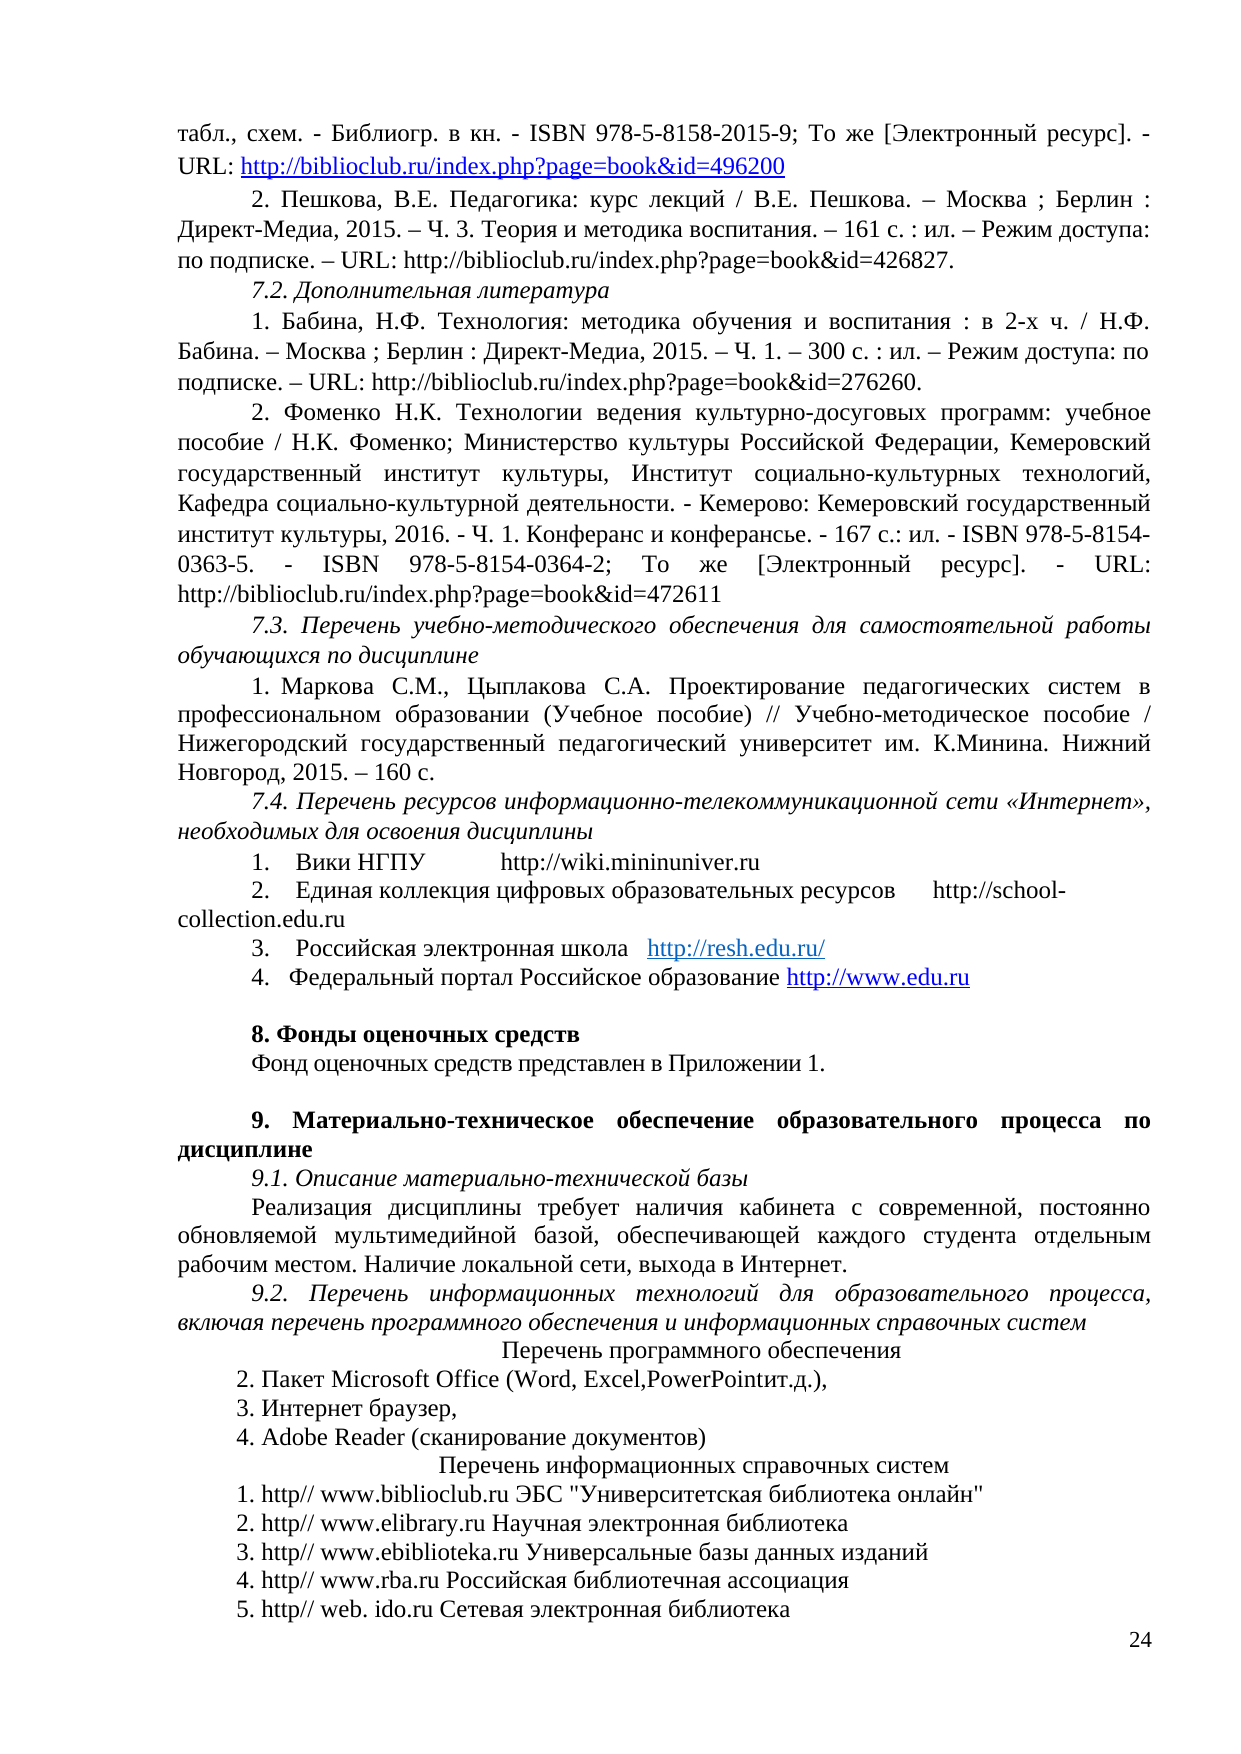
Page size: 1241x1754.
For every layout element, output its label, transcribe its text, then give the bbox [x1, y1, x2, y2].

list Вики НГПУ http://wiki.mininuniver.ru [177, 847, 1152, 875]
text Реализация дисциплины требует наличия кабинета с современной, постоянно обновляемой мультимедийной базой, обеспечивающей каждого студента отдельным рабочим местом. Наличие локальной сети, выхода в Интернет. [177, 1192, 1152, 1278]
text 7.2. Дополнительная литература [177, 275, 1152, 304]
list Единая коллекция цифровых образовательных ресурсов http://school-collection.edu.ru [177, 875, 1152, 933]
text 9.2. Перечень информационных технологий для образовательного процесса, включая перечень программного обеспечения и информационных справочных систем [177, 1278, 1152, 1335]
list 3. http// www.ebiblioteka.ru Универсальные базы данных изданий [177, 1537, 1152, 1565]
list 1. http// www.biblioclub.ru ЭБС "Университетская библиотека онлайн" [177, 1479, 1152, 1508]
list 2. Пакет Microsoft Office (Word, Excel,PowerPointит.д.), [177, 1364, 1152, 1393]
text 8. Фонды оценочных средств [177, 1019, 1152, 1048]
list 5. http// web. ido.ru Сетевая электронная библиотека [177, 1594, 1152, 1623]
text Фонд оценочных средств представлен в Приложении 1. [177, 1048, 1152, 1077]
list Российская электронная школа http://resh.edu.ru/ [177, 933, 1152, 962]
list Маркова С.М., Цыплакова С.А. Проектирование педагогических систем в профессиональном образовании (Учебное пособие) // Учебно-методическое пособие / Нижегородский государственный педагогический университет им. К.Минина. Нижний Новгород, 2015. – 160 с. [177, 671, 1152, 786]
text 9. Материально-техническое обеспечение образовательного процесса по дисциплине [177, 1105, 1152, 1163]
list 4. Adobe Reader (сканирование документов) [177, 1422, 1152, 1450]
list 4. http// www.rba.ru Российская библиотечная ассоциация [177, 1565, 1152, 1594]
text Перечень информационных справочных систем [177, 1450, 1152, 1479]
list 2. http// www.elibrary.ru Научная электронная библиотека [177, 1508, 1152, 1537]
text Перечень программного обеспечения [177, 1335, 1152, 1364]
text 1. Бабина, Н.Ф. Технология: методика обучения и воспитания : в 2-х ч. / Н.Ф. Бабина. – Москва ; Берлин : Директ-Медиа, 2015. – Ч. 1. – 300 с. : ил. – Режим доступа: по подписке. – URL: http://biblioclub.ru/index.php?page=book&id=276260. [177, 306, 1152, 395]
text 2. Фоменко Н.К. Технологии ведения культурно-досуговых программ: учебное пособие / Н.К. Фоменко; Министерство культуры Российской Федерации, Кемеровский государственный институт культуры, Институт социально-культурных технологий, Кафедра социально-культурной деятельности. - Кемерово: Кемеровский государственный институт культуры, 2016. - Ч. 1. Конферанс и конферансье. - 167 с.: ил. - ISBN 978-5-8154-0363-5. - ISBN 978-5-8154-0364-2; То же [Электронный ресурс]. - URL: http://biblioclub.ru/index.php?page=book&id=472611 [177, 397, 1152, 608]
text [177, 118, 1152, 180]
text 7.3. Перечень учебно-методического обеспечения для самостоятельной работы обучающихся по дисциплине [177, 610, 1152, 669]
text 2. Пешкова, В.Е. Педагогика: курс лекций / В.Е. Пешкова. – Москва ; Берлин : Директ-Медиа, 2015. – Ч. 3. Теория и методика воспитания. – 161 с. : ил. – Режим доступа: по подписке. – URL: http://biblioclub.ru/index.php?page=book&id=426827. [177, 184, 1152, 274]
text 9.1. Описание материально-технической базы [177, 1163, 1152, 1192]
list 3. Интернет браузер, [177, 1393, 1152, 1422]
text 4. Федеральный портал Российское образование http://www.edu.ru [177, 962, 1152, 990]
text 7.4. Перечень ресурсов информационно-телекоммуникационной сети «Интернет», необходимых для освоения дисциплины [177, 786, 1152, 845]
